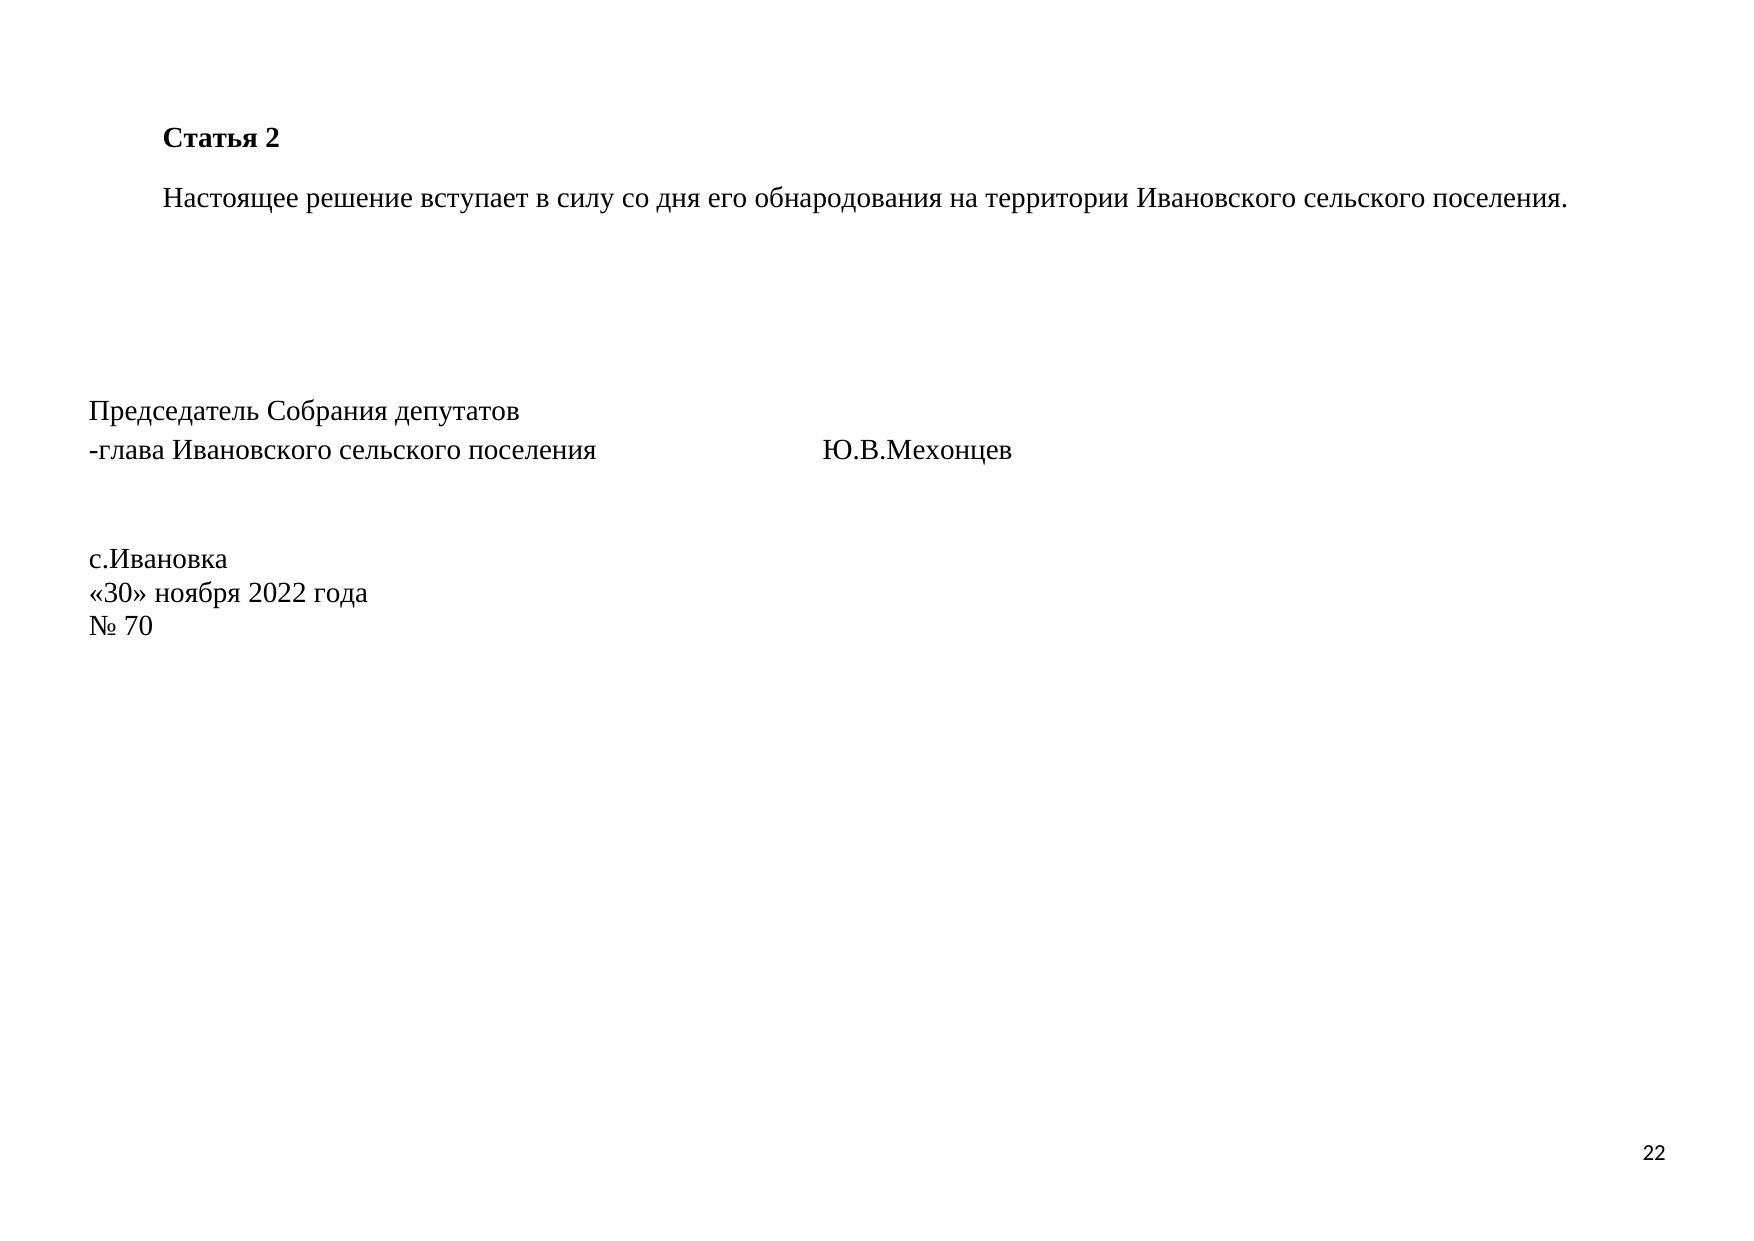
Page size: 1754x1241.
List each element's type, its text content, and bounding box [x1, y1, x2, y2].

text № 70 [89, 608, 1665, 642]
text Статья 2 [89, 121, 1665, 154]
text Председатель Собрания депутатов [89, 393, 1665, 427]
text с.Ивановка [89, 541, 1665, 575]
text «30» ноября 2022 года [89, 575, 1665, 608]
text Настоящее решение вступает в силу со дня его обнародования на территории Ивановского сельского поселения. [89, 180, 1665, 213]
text -глава Ивановского сельского поселения Ю.В.Мехонцев [89, 432, 1665, 466]
